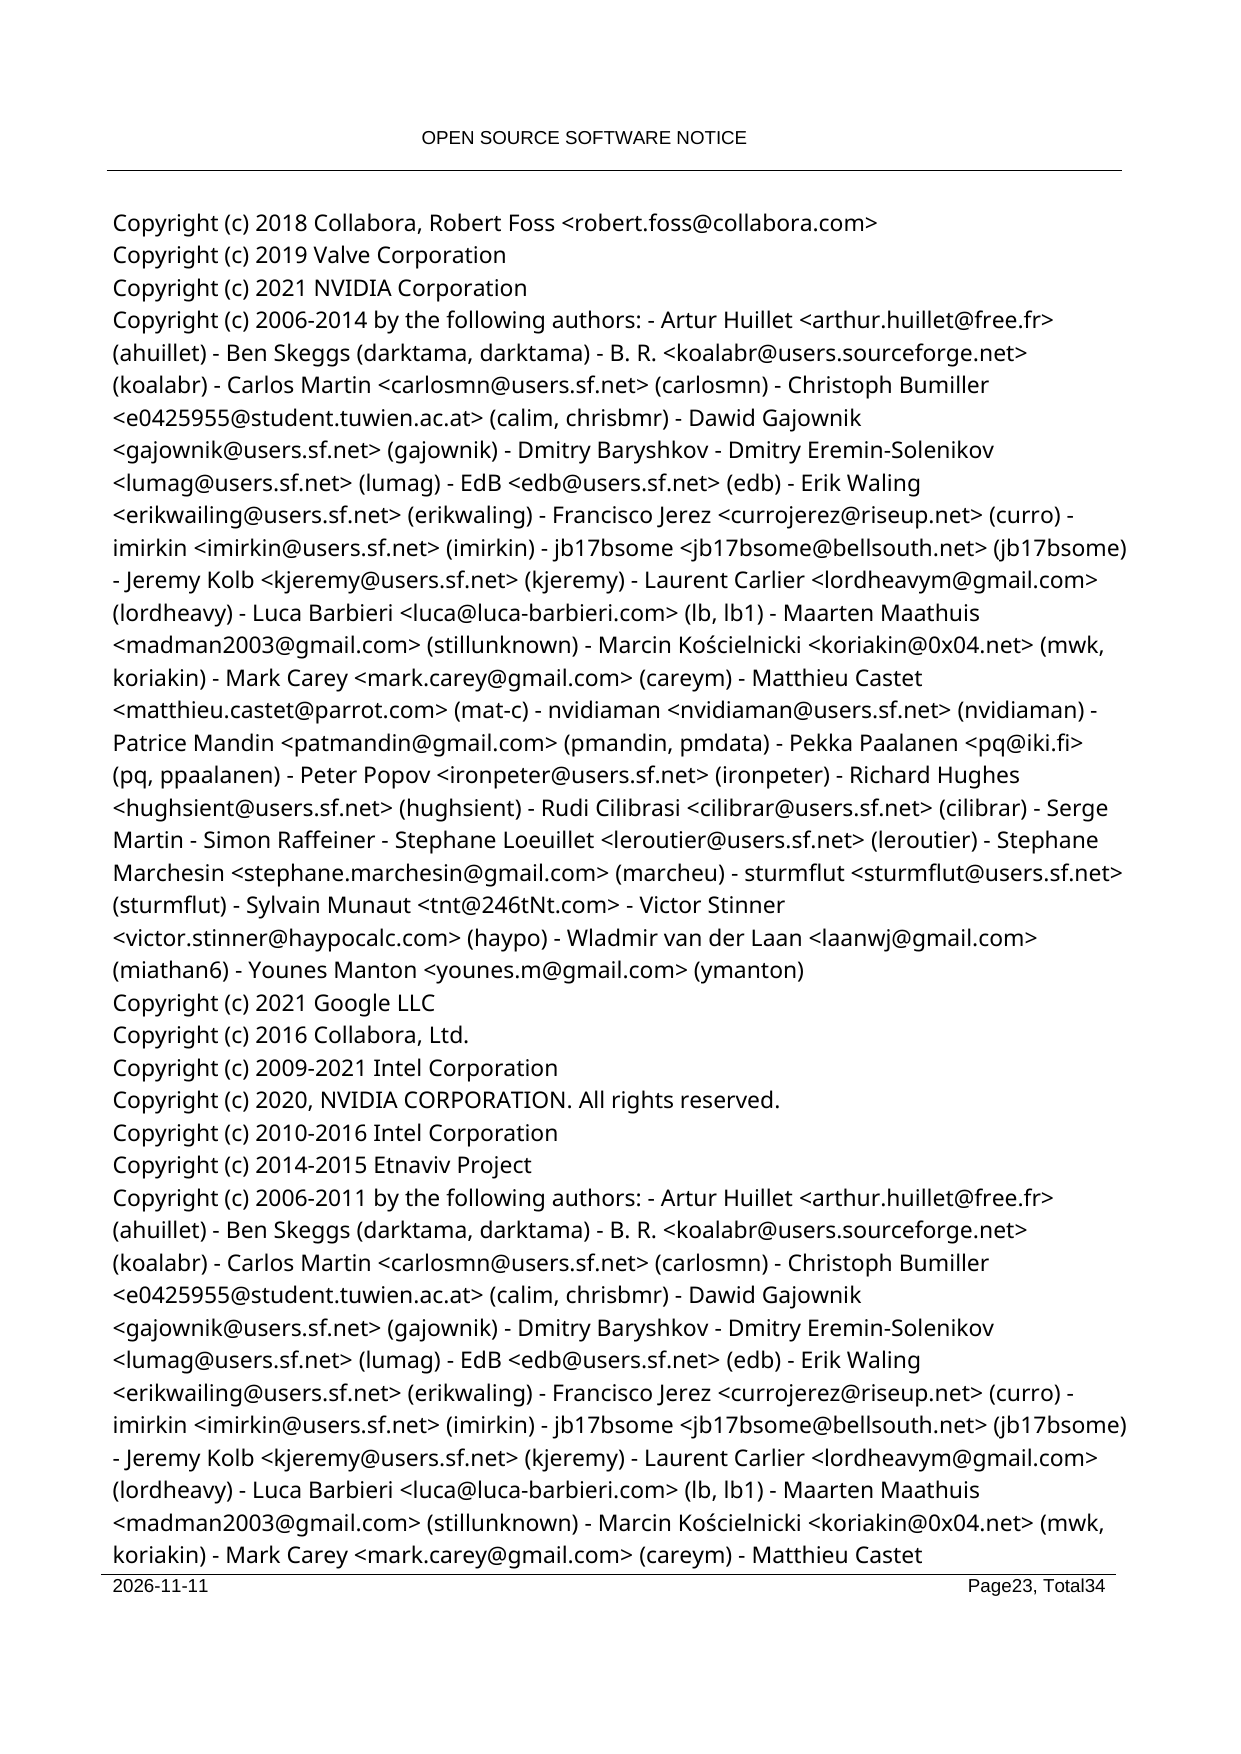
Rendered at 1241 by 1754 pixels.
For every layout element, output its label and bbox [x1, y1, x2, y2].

text [112, 206, 1128, 1571]
